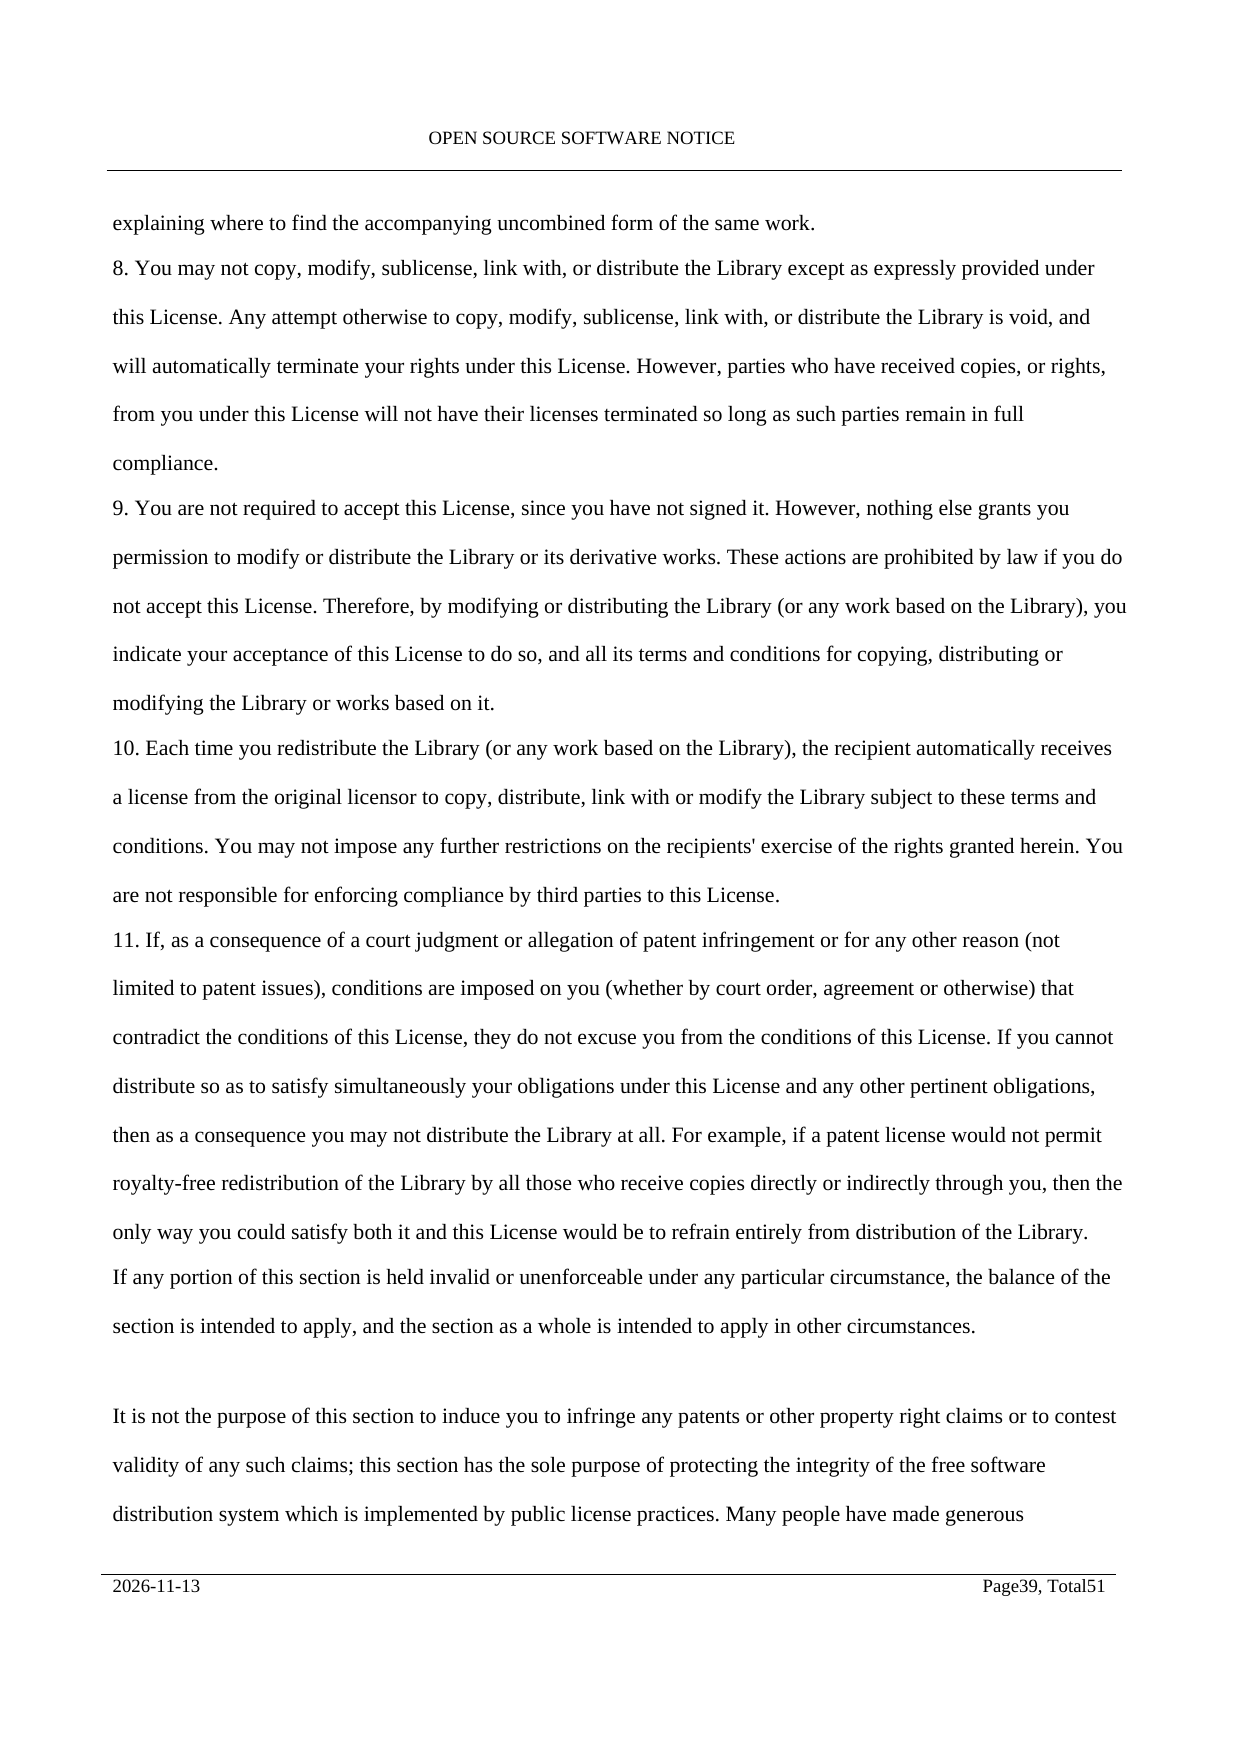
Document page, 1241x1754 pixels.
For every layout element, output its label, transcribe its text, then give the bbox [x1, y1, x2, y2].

text If any portion of this section is held invalid or unenforceable under any particular circumstance, the balance of the section is intended to apply, and the section as a whole is intended to apply in other circumstances. [112, 1261, 1128, 1342]
text 9. You are not required to accept this License, since you have not signed it. However, nothing else grants you permission to modify or distribute the Library or its derivative works. These actions are prohibited by law if you do not accept this License. Therefore, by modifying or distributing the Library (or any work based on the Library), you indicate your acceptance of this License to do so, and all its terms and conditions for copying, distributing or modifying the Library or works based on it. [112, 492, 1128, 719]
text 8. You may not copy, modify, sublicense, link with, or distribute the Library except as expressly provided under this License. Any attempt otherwise to copy, modify, sublicense, link with, or distribute the Library is void, and will automatically terminate your rights under this License. However, parties who have received copies, or rights, from you under this License will not have their licenses terminated so long as such parties remain in full compliance. [112, 251, 1128, 479]
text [112, 206, 1128, 239]
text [112, 1399, 1128, 1529]
text 10. Each time you redistribute the Library (or any work based on the Library), the recipient automatically receives a license from the original licensor to copy, distribute, link with or modify the Library subject to these terms and conditions. You may not impose any further restrictions on the recipients' exercise of the rights granted herein. You are not responsible for enforcing compliance by third parties to this License. [112, 732, 1128, 910]
text 11. If, as a consequence of a court judgment or allegation of patent infringement or for any other reason (not limited to patent issues), conditions are imposed on you (whether by court order, agreement or otherwise) that contradict the conditions of this License, they do not excuse you from the conditions of this License. If you cannot distribute so as to satisfy simultaneously your obligations under this License and any other pertinent obligations, then as a consequence you may not distribute the Library at all. For example, if a patent license would not permit royalty-free redistribution of the Library by all those who receive copies directly or indirectly through you, then the only way you could satisfy both it and this License would be to refrain entirely from distribution of the Library. [112, 923, 1128, 1248]
